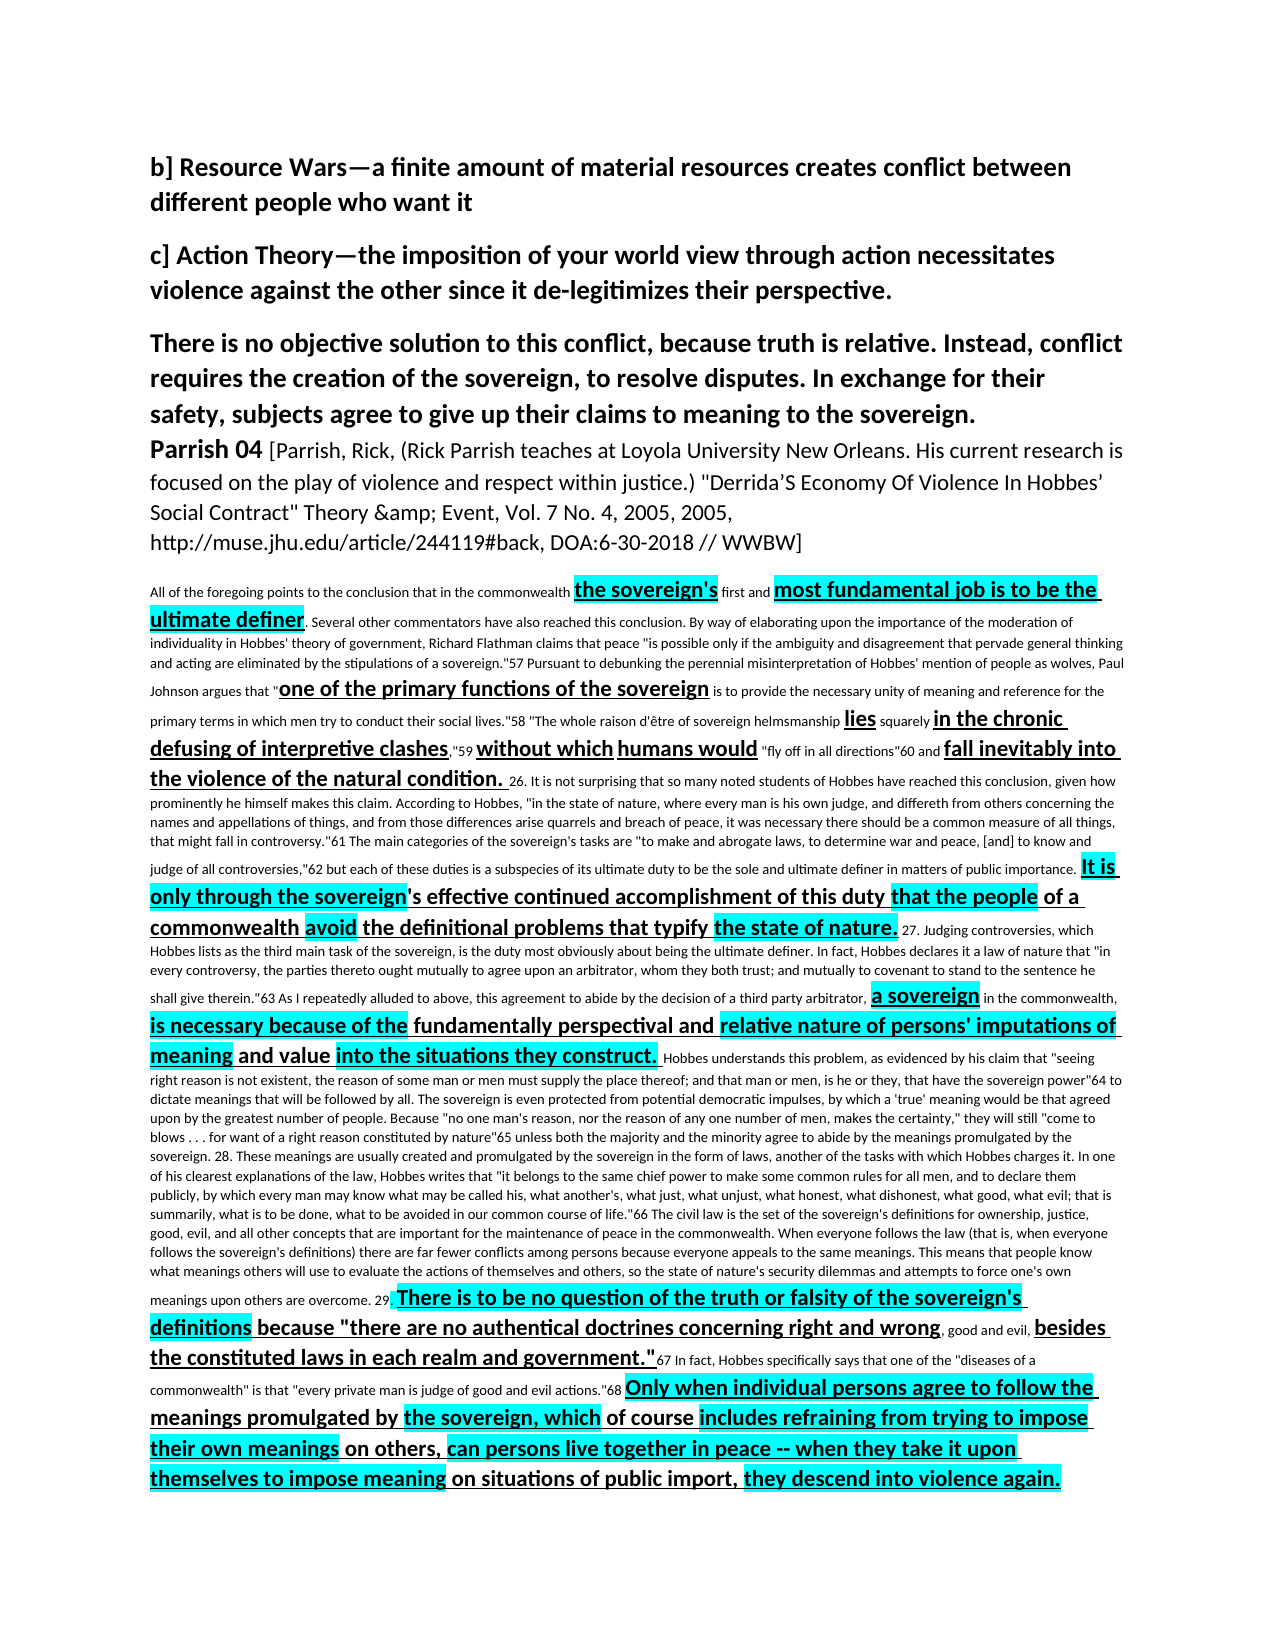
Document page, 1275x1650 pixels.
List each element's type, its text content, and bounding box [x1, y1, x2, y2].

text All of the foregoing points to the conclusion that in the commonwealth the sovereign's first and most fundamental job is to be the ultimate definer. Several other commentators have also reached this conclusion. By way of elaborating upon the importance of the moderation of individuality in Hobbes' theory of government, Richard Flathman claims that peace "is possible only if the ambiguity and disagreement that pervade general thinking and acting are eliminated by the stipulations of a sovereign."57 Pursuant to debunking the perennial misinterpretation of Hobbes' mention of people as wolves, Paul Johnson argues that "one of the primary functions of the sovereign is to provide the necessary unity of meaning and reference for the primary terms in which men try to conduct their social lives."58 "The whole raison d'être of sovereign helmsmanship lies squarely in the chronic defusing of interpretive clashes,"59 without which humans would "fly off in all directions"60 and fall inevitably into the violence of the natural condition. 26. It is not surprising that so many noted students of Hobbes have reached this conclusion, given how prominently he himself makes this claim. According to Hobbes, "in the state of nature, where every man is his own judge, and differeth from others concerning the names and appellations of things, and from those differences arise quarrels and breach of peace, it was necessary there should be a common measure of all things, that might fall in controversy."61 The main categories of the sovereign's tasks are "to make and abrogate laws, to determine war and peace, [and] to know and judge of all controversies,"62 but each of these duties is a subspecies of its ultimate duty to be the sole and ultimate definer in matters of public importance. It is only through the sovereign's effective continued accomplishment of this duty that the people of a commonwealth avoid the definitional problems that typify the state of nature. 27. Judging controversies, which Hobbes lists as the third main task of the sovereign, is the duty most obviously about being the ultimate definer. In fact, Hobbes declares it a law of nature that "in every controversy, the parties thereto ought mutually to agree upon an arbitrator, whom they both trust; and mutually to covenant to stand to the sentence he shall give therein."63 As I repeatedly alluded to above, this agreement to abide by the decision of a third party arbitrator, a sovereign in the commonwealth, is necessary because of the fundamentally perspectival and relative nature of persons' imputations of meaning and value into the situations they construct. Hobbes understands this problem, as evidenced by his claim that "seeing right reason is not existent, the reason of some man or men must supply the place thereof; and that man or men, is he or they, that have the sovereign power"64 to dictate meanings that will be followed by all. The sovereign is even protected from potential democratic impulses, by which a 'true' meaning would be that agreed upon by the greatest number of people. Because "no one man's reason, nor the reason of any one number of men, makes the certainty," they will still "come to blows . . . for want of a right reason constituted by nature"65 unless both the majority and the minority agree to abide by the meanings promulgated by the sovereign. 28. These meanings are usually created and promulgated by the sovereign in the form of laws, another of the tasks with which Hobbes charges it. In one of his clearest explanations of the law, Hobbes writes that "it belongs to the same chief power to make some common rules for all men, and to declare them publicly, by which every man may know what may be called his, what another's, what just, what unjust, what honest, what dishonest, what good, what evil; that is summarily, what is to be done, what to be avoided in our common course of life."66 The civil law is the set of the sovereign's definitions for ownership, justice, good, evil, and all other concepts that are important for the maintenance of peace in the commonwealth. When everyone follows the law (that is, when everyone follows the sovereign's definitions) there are far fewer conflicts among persons because everyone appeals to the same meanings. This means that people know what meanings others will use to evaluate the actions of themselves and others, so the state of nature's security dilemmas and attempts to force one's own meanings upon others are overcome. 29. There is to be no question of the truth or falsity of the sovereign's definitions because "there are no authentical doctrines concerning right and wrong, good and evil, besides the constituted laws in each realm and government."67 In fact, Hobbes specifically says that one of the "diseases of a commonwealth" is that "every private man is judge of good and evil actions."68 Only when individual persons agree to follow the meanings promulgated by the sovereign, which of course includes refraining from trying to impose their own meanings on others, can persons live together in peace -- when they take it upon themselves to impose meaning on situations of public import, they descend into violence again. [150, 575, 1125, 1492]
text b] Resource Wars—a finite amount of material resources creates conflict between different people who want it [150, 150, 1125, 219]
text Parrish 04 [Parrish, Rick, (Rick Parrish teaches at Loyola University New Orleans. His current research is focused on the play of violence and respect within justice.) "Derrida’S Economy Of Violence In Hobbes’ Social Contract" Theory &amp; Event, Vol. 7 No. 4, 2005, 2005, http://muse.jhu.edu/article/244119#back, DOA:6-30-2018 // WWBW] [150, 433, 1125, 556]
subtitle There is no objective solution to this conflict, because truth is relative. Instead, conflict requires the creation of the sovereign, to resolve disputes. In exchange for their safety, subjects agree to give up their claims to meaning to the sovereign. [150, 326, 1125, 430]
text c] Action Theory—the imposition of your world view through action necessitates violence against the other since it de-legitimizes their perspective. [150, 238, 1125, 307]
